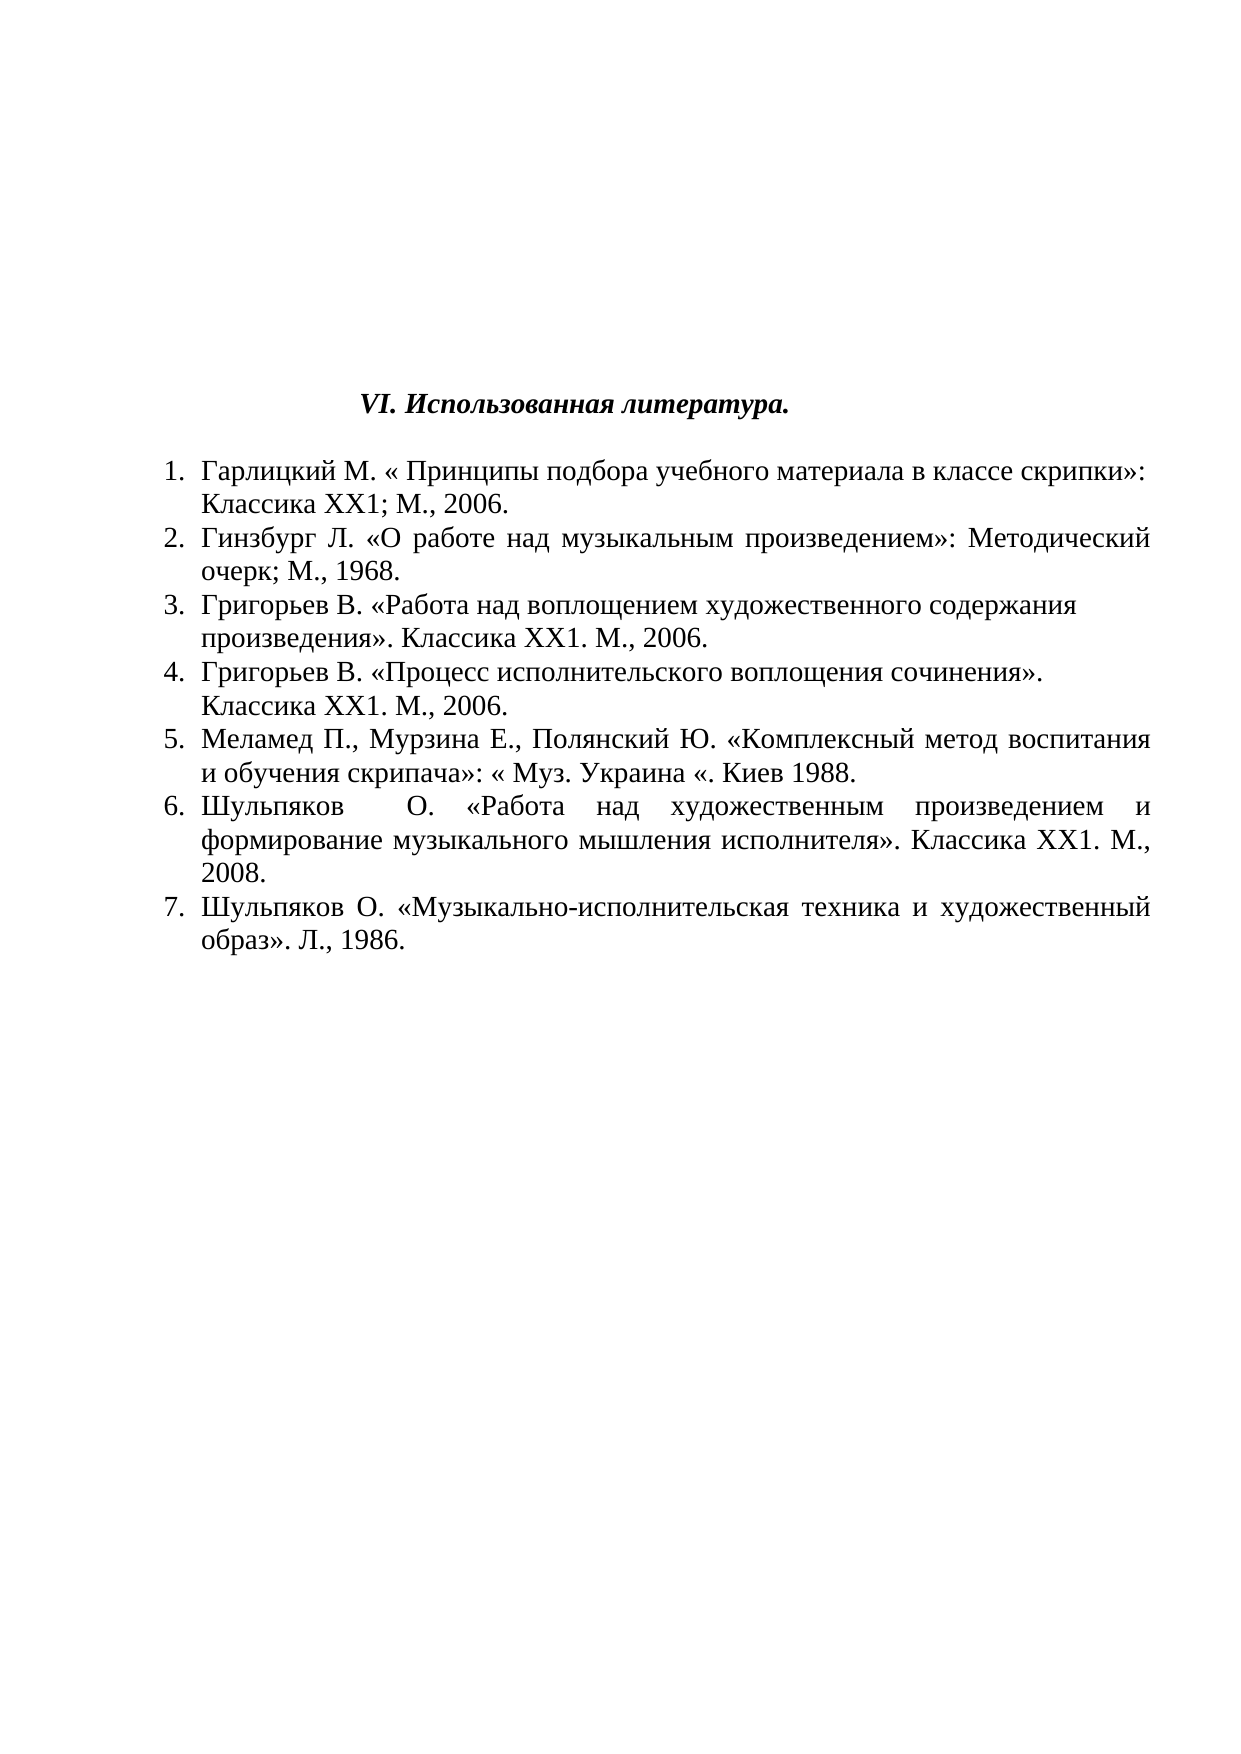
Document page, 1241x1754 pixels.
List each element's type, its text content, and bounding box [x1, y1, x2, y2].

list Шульпяков О. «Работа над художественным произведением и формирование музыкального мышления исполнителя». Классика ХХ1. М., 2008. [163, 788, 1152, 889]
list Гарлицкий М. « Принципы подбора учебного материала в классе скрипки»: [163, 453, 1152, 486]
list Гинзбург Л. «О работе над музыкальным произведением»: Методический очерк; М., 1968. [163, 520, 1152, 587]
list Шульпяков О. «Музыкально-исполнительская техника и художественный образ». Л., 1986. [163, 889, 1152, 956]
list Григорьев В. «Процесс исполнительского воплощения сочинения». [163, 654, 1152, 688]
list Григорьев В. «Работа над воплощением художественного содержания [163, 587, 1152, 621]
text VI. Использованная литература. [148, 386, 1152, 419]
list Классика ХХ1. М., 2006. [201, 688, 1152, 721]
list произведения». Классика ХХ1. М., 2006. [201, 621, 1152, 654]
list Меламед П., Мурзина Е., Полянский Ю. «Комплексный метод воспитания и обучения скрипача»: « Муз. Украина «. Киев 1988. [163, 721, 1152, 788]
text Классика ХХ1; М., 2006. [201, 486, 1152, 520]
